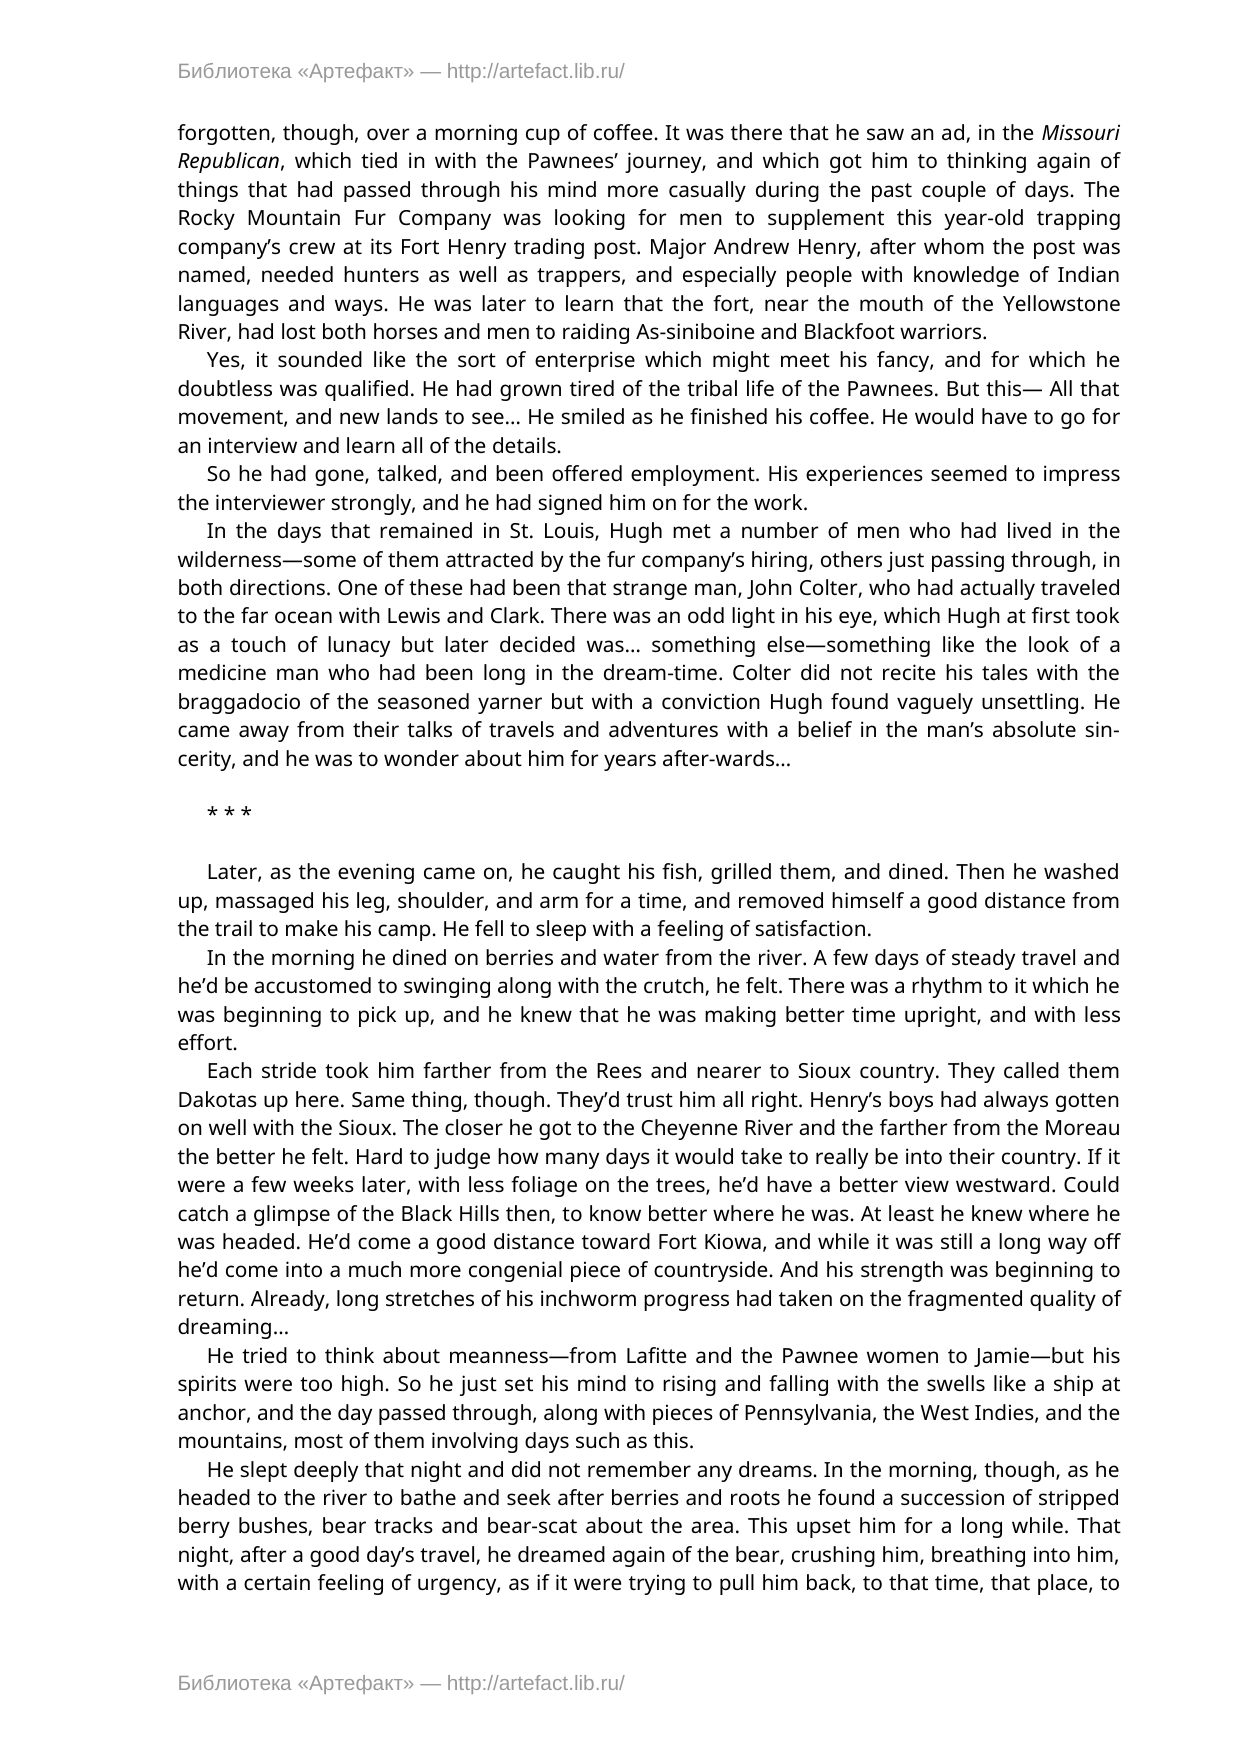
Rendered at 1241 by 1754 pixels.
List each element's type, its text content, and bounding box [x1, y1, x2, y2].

text So he had gone, talked, and been offered employment. His experiences seemed to impress the interviewer strongly, and he had signed him on for the work. [177, 459, 1122, 516]
text He tried to think about meanness—from Lafitte and the Pawnee women to Jamie—but his spirits were too high. So he just set his mind to rising and falling with the swells like a ship at anchor, and the day passed through, along with pieces of Pennsylvania, the West Indies, and the mountains, most of them involving days such as this. [177, 1341, 1122, 1455]
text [177, 1455, 1122, 1597]
text Each stride took him farther from the Rees and nearer to Sioux country. They called them Dakotas up here. Same thing, though. They’d trust him all right. Henry’s boys had always gotten on well with the Sioux. The closer he got to the Cheyenne River and the farther from the Moreau the better he felt. Hard to judge how many days it would take to really be into their country. If it were a few weeks later, with less foliage on the trees, he’d have a better view westward. Could catch a glimpse of the Black Hills then, to know better where he was. At least he knew where he was headed. He’d come a good distance toward Fort Kiowa, and while it was still a long way off he’d come into a much more congenial piece of countryside. And his strength was beginning to return. Already, long stretches of his inchworm progress had taken on the fragmented quality of dreaming… [177, 1057, 1122, 1341]
text In the days that remained in St. Louis, Hugh met a number of men who had lived in the wilderness—some of them attracted by the fur company’s hiring, others just passing through, in both directions. One of these had been that strange man, John Colter, who had actually traveled to the far ocean with Lewis and Clark. There was an odd light in his eye, which Hugh at first took as a touch of lunacy but later decided was… something else—something like the look of a medicine man who had been long in the dream-time. Colter did not recite his tales with the braggadocio of the seasoned yarner but with a conviction Hugh found vaguely unsettling. He came away from their talks of travels and adventures with a belief in the man’s absolute sin-cerity, and he was to wonder about him for years after-wards… [177, 516, 1122, 772]
text Later, as the evening came on, he caught his fish, grilled them, and dined. Then he washed up, massaged his leg, shoulder, and arm for a time, and removed himself a good distance from the trail to make his camp. He fell to sleep with a feeling of satisfaction. [177, 857, 1122, 943]
text In the morning he dined on berries and water from the river. A few days of steady travel and he’d be accustomed to swinging along with the crutch, he felt. There was a rhythm to it which he was beginning to pick up, and he knew that he was making better time upright, and with less effort. [177, 943, 1122, 1057]
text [177, 118, 1122, 346]
text * * * [177, 801, 1122, 829]
text Yes, it sounded like the sort of enterprise which might meet his fancy, and for which he doubtless was qualified. He had grown tired of the tribal life of the Pawnees. But this— All that movement, and new lands to see… He smiled as he finished his coffee. He would have to go for an interview and learn all of the details. [177, 346, 1122, 459]
